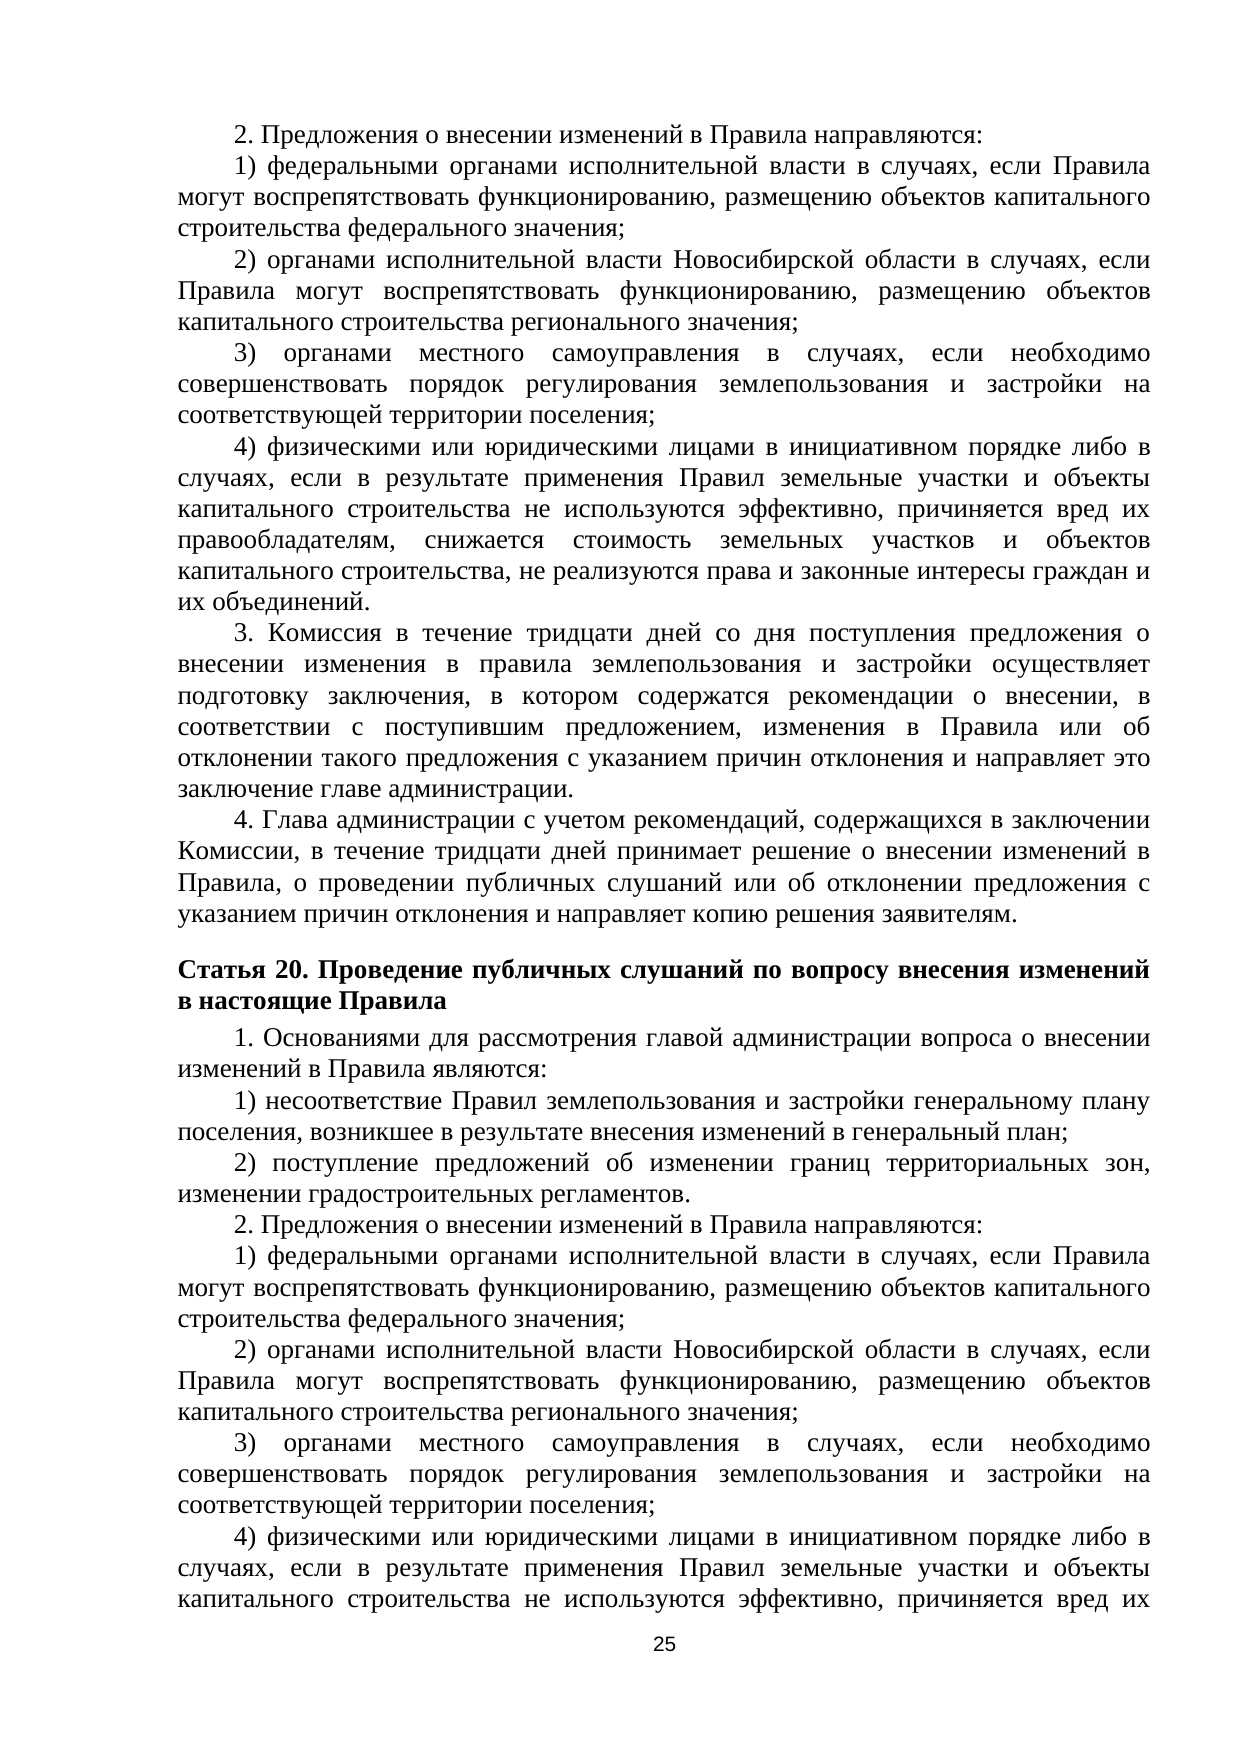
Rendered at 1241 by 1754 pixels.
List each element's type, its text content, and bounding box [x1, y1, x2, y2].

text 2) органами исполнительной власти Новосибирской области в случаях, если Правила могут воспрепятствовать функционированию, размещению объектов капитального строительства регионального значения; [177, 1333, 1152, 1426]
subtitle Статья 20. Проведение публичных слушаний по вопросу внесения изменений в настоящие Правила [177, 953, 1152, 1015]
text 3) органами местного самоуправления в случаях, если необходимо совершенствовать порядок регулирования землепользования и застройки на соответствующей территории поселения; [177, 1426, 1152, 1520]
text 1) федеральными органами исполнительной власти в случаях, если Правила могут воспрепятствовать функционированию, размещению объектов капитального строительства федерального значения; [177, 1239, 1152, 1333]
text 2. Предложения о внесении изменений в Правила направляются: [177, 118, 1152, 149]
text 3. Комиссия в течение тридцати дней со дня поступления предложения о внесении изменения в правила землепользования и застройки осуществляет подготовку заключения, в котором содержатся рекомендации о внесении, в соответствии с поступившим предложением, изменения в Правила или об отклонении такого предложения с указанием причин отклонения и направляет это заключение главе администрации. [177, 616, 1152, 803]
text 4. Глава администрации с учетом рекомендаций, содержащихся в заключении Комиссии, в течение тридцати дней принимает решение о внесении изменений в Правила, о проведении публичных слушаний или об отклонении предложения с указанием причин отклонения и направляет копию решения заявителям. [177, 803, 1152, 928]
text 1) несоответствие Правил землепользования и застройки генеральному плану поселения, возникшее в результате внесения изменений в генеральный план; [177, 1084, 1152, 1146]
text 2) органами исполнительной власти Новосибирской области в случаях, если Правила могут воспрепятствовать функционированию, размещению объектов капитального строительства регионального значения; [177, 243, 1152, 336]
text 2) поступление предложений об изменении границ территориальных зон, изменении градостроительных регламентов. [177, 1146, 1152, 1208]
text 2. Предложения о внесении изменений в Правила направляются: [177, 1208, 1152, 1239]
text 1) федеральными органами исполнительной власти в случаях, если Правила могут воспрепятствовать функционированию, размещению объектов капитального строительства федерального значения; [177, 149, 1152, 243]
text 1. Основаниями для рассмотрения главой администрации вопроса о внесении изменений в Правила являются: [177, 1021, 1152, 1084]
text 3) органами местного самоуправления в случаях, если необходимо совершенствовать порядок регулирования землепользования и застройки на соответствующей территории поселения; [177, 336, 1152, 429]
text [177, 1520, 1152, 1613]
